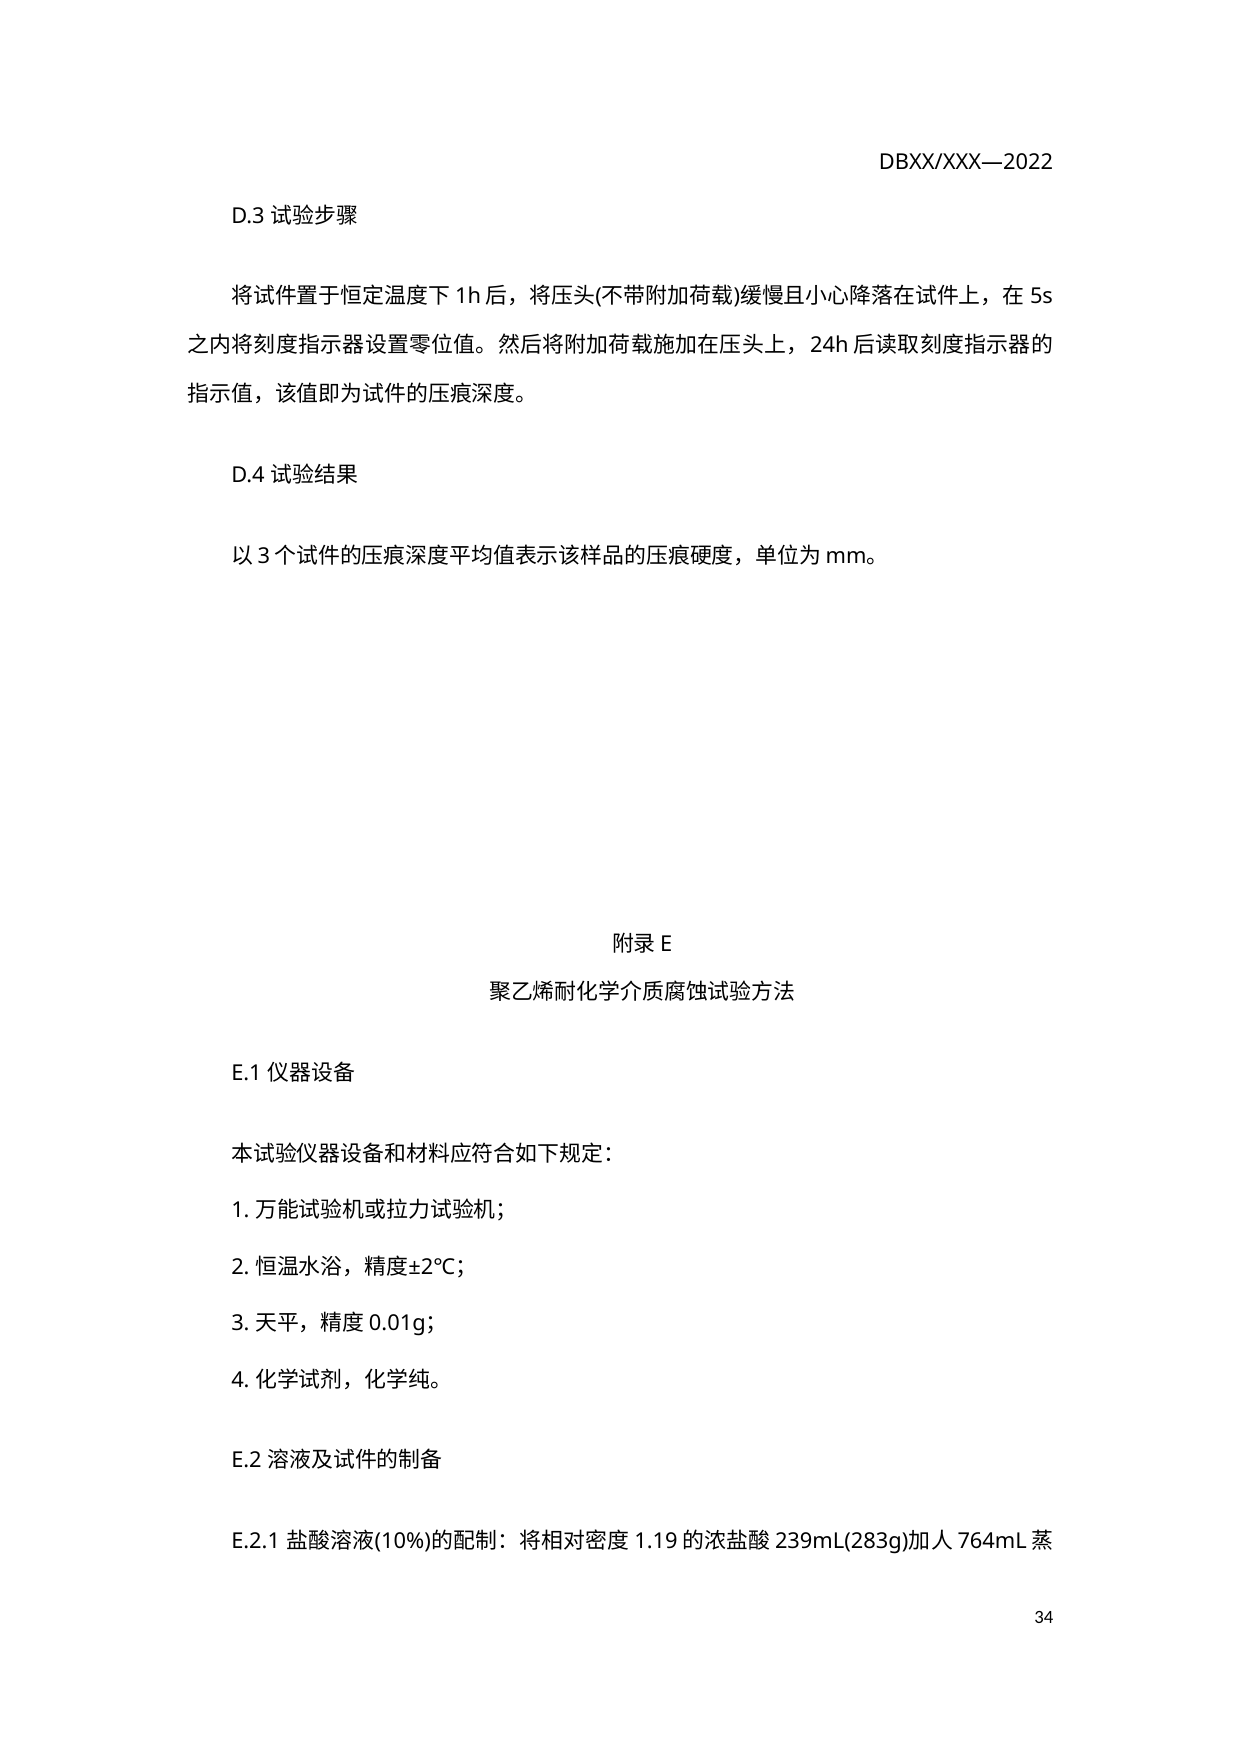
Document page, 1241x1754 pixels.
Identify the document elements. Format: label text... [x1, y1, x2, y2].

text 3. 天平，精度0.01g； [187, 1305, 1053, 1337]
text 1. 万能试验机或拉力试验机； [187, 1192, 1053, 1224]
text 本试验仪器设备和材料应符合如下规定： [187, 1136, 1053, 1168]
text 将试件置于恒定温度下1h后，将压头(不带附加荷载)缓慢且小心降落在试件上，在5s之内将刻度指示器设置零位值。然后将附加荷载施加在压头上，24h后读取刻度指示器的指示值，该值即为试件的压痕深度。 [187, 278, 1053, 408]
text 以3个试件的压痕深度平均值表示该样品的压痕硬度，单位为mm。 [187, 537, 1053, 570]
text 2. 恒温水浴，精度±2℃； [187, 1248, 1053, 1281]
text D.3 试验步骤 [187, 197, 1053, 230]
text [187, 1523, 1053, 1556]
text E.1 仪器设备 [187, 1055, 1053, 1087]
text D.4 试验结果 [187, 456, 1053, 489]
text 附录E [187, 926, 1053, 958]
text 聚乙烯耐化学介质腐蚀试验方法 [187, 974, 1053, 1006]
text 4. 化学试剂，化学纯。 [187, 1361, 1053, 1394]
text E.2 溶液及试件的制备 [187, 1442, 1053, 1475]
